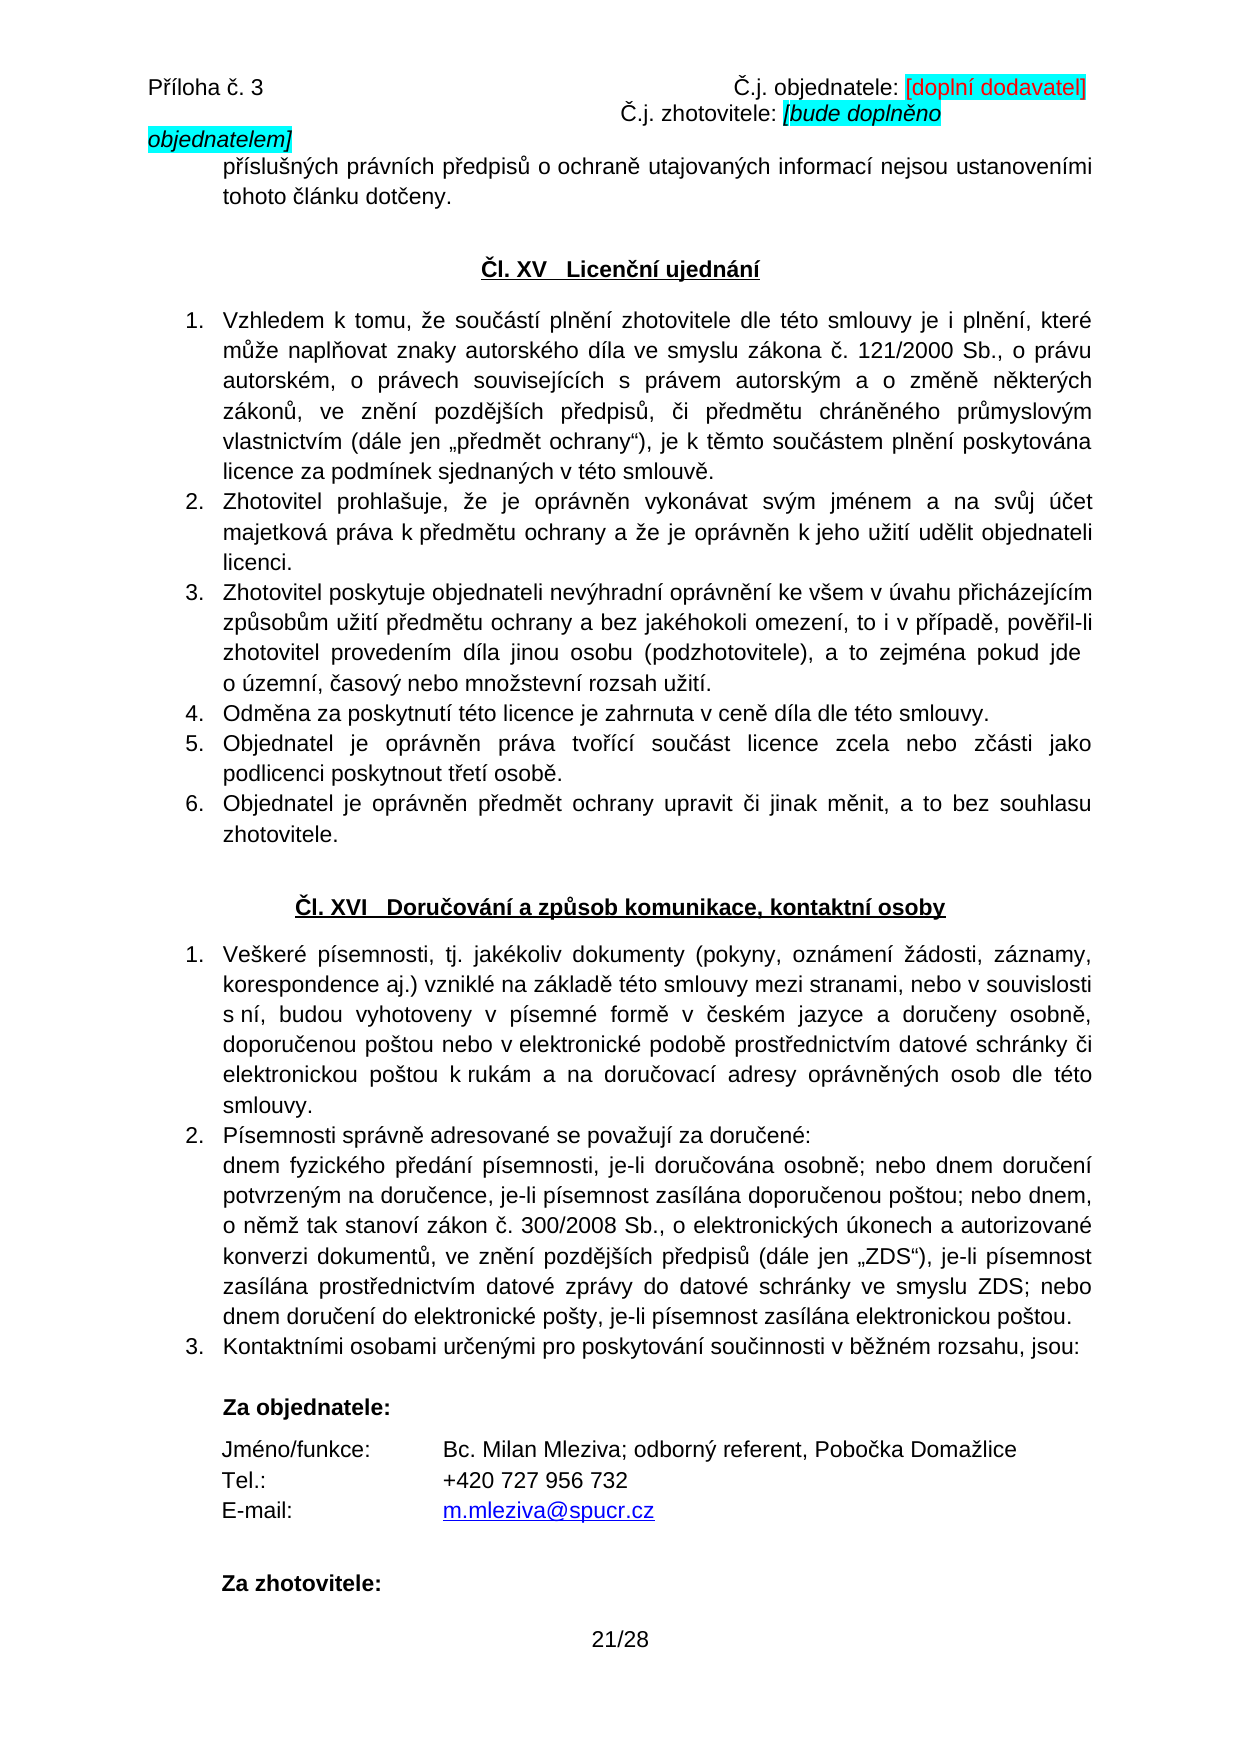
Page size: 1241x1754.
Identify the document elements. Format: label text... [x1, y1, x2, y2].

list Vzhledem k tomu, že součástí plnění zhotovitele dle této smlouvy je i plnění, které může naplňovat znaky autorského díla ve smyslu zákona č. 121/2000 Sb., o právu autorském, o právech souvisejících s právem autorským a o změně některých zákonů, ve znění pozdějších předpisů, či předmětu chráněného průmyslovým vlastnictvím (dále jen „předmět ochrany“), je k těmto součástem plnění poskytována licence za podmínek sjednaných v této smlouvě. [185, 307, 1093, 484]
list Zhotovitel poskytuje objednateli nevýhradní oprávnění ke všem v úvahu přicházejícím způsobům užití předmětu ochrany a bez jakéhokoli omezení, to i v případě, pověřil-li zhotovitel provedením díla jinou osobu (podzhotovitele), a to zejména pokud jde o územní, časový nebo množstevní rozsah užití. [185, 579, 1093, 696]
text Za zhotovitele: [192, 1570, 1093, 1596]
list Písemnosti správně adresované se považují za doručené: [185, 1122, 1093, 1148]
list Odměna za poskytnutí této licence je zahrnuta v ceně díla dle této smlouvy. [185, 700, 1093, 726]
list Veškeré písemnosti, tj. jakékoliv dokumenty (pokyny, oznámení žádosti, záznamy, korespondence aj.) vzniklé na základě této smlouvy mezi stranami, nebo v souvislosti s ní, budou vyhotoveny v písemné formě v českém jazyce a doručeny osobně, doporučenou poštou nebo v elektronické podobě prostřednictvím datové schránky či elektronickou poštou k rukám a na doručovací adresy oprávněných osob dle této smlouvy. [185, 941, 1093, 1118]
list Zhotovitel prohlašuje, že je oprávněn vykonávat svým jménem a na svůj účet majetková práva k předmětu ochrany a že je oprávněn k jeho užití udělit objednateli licenci. [185, 488, 1093, 575]
text E-mail: m.mleziva@spucr.cz [192, 1497, 1093, 1523]
list Za objednatele: [223, 1394, 1093, 1420]
list Kontaktními osobami určenými pro poskytování součinnosti v běžném rozsahu, jsou: [185, 1333, 1093, 1360]
text Jméno/funkce: Bc. Milan Mleziva; odborný referent, Pobočka Domažlice [148, 1436, 1093, 1463]
text Čl. XVI Doručování a způsob komunikace, kontaktní osoby [148, 893, 1093, 920]
text Tel.: +420 727 956 732 [192, 1467, 1093, 1493]
text dnem fyzického předání písemnosti, je-li doručována osobně; nebo dnem doručení potvrzeným na doručence, je-li písemnost zasílána doporučenou poštou; nebo dnem, o němž tak stanoví zákon č. 300/2008 Sb., o elektronických úkonech a autorizované konverzi dokumentů, ve znění pozdějších předpisů (dále jen „ZDS“), je-li písemnost zasílána prostřednictvím datové zprávy do datové schránky ve smyslu ZDS; nebo dnem doručení do elektronické pošty, je-li písemnost zasílána elektronickou poštou. [223, 1152, 1093, 1329]
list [185, 153, 1093, 209]
text Čl. XV Licenční ujednání [148, 256, 1093, 282]
list Objednatel je oprávněn předmět ochrany upravit či jinak měnit, a to bez souhlasu zhotovitele. [185, 790, 1093, 847]
list Objednatel je oprávněn práva tvořící součást licence zcela nebo zčásti jako podlicenci poskytnout třetí osobě. [185, 730, 1093, 786]
